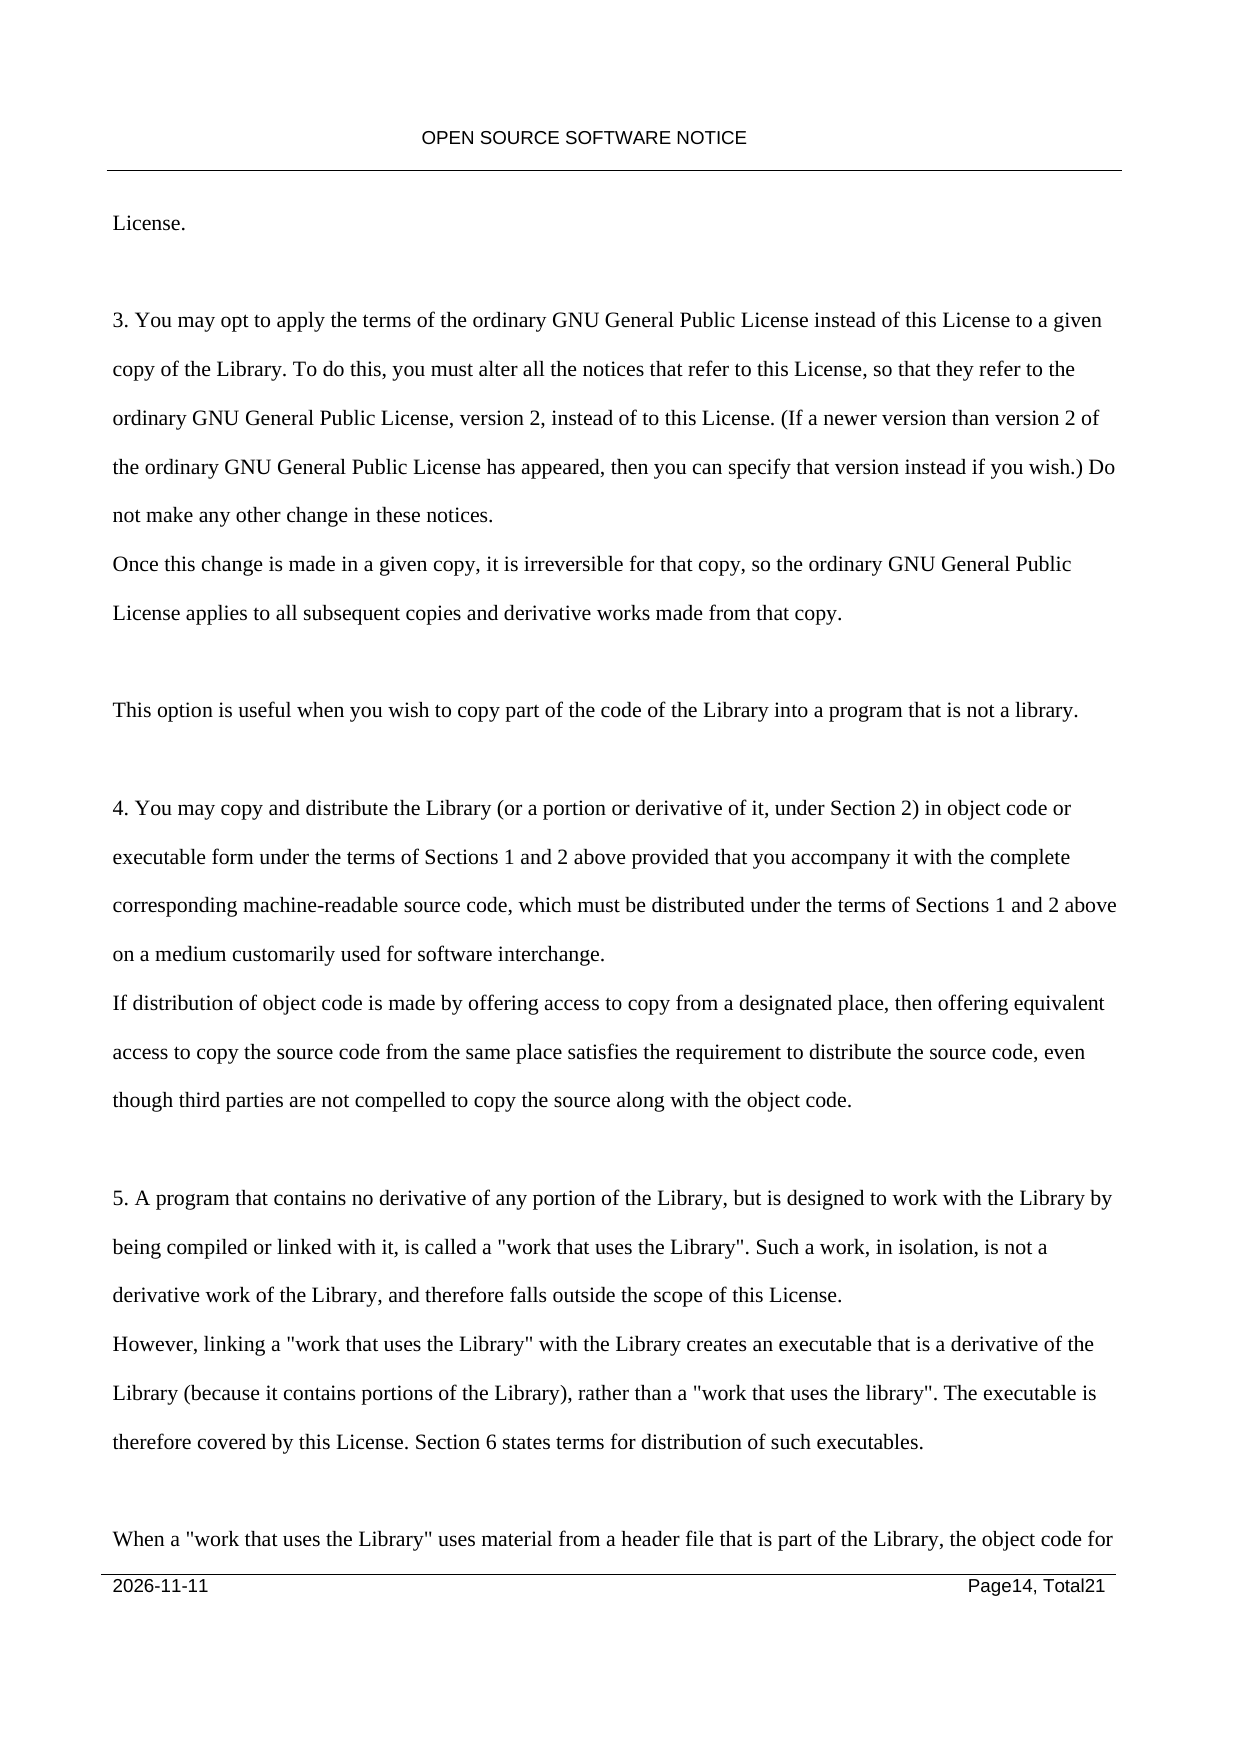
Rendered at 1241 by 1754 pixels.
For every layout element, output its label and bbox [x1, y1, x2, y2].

text [112, 206, 1128, 1555]
